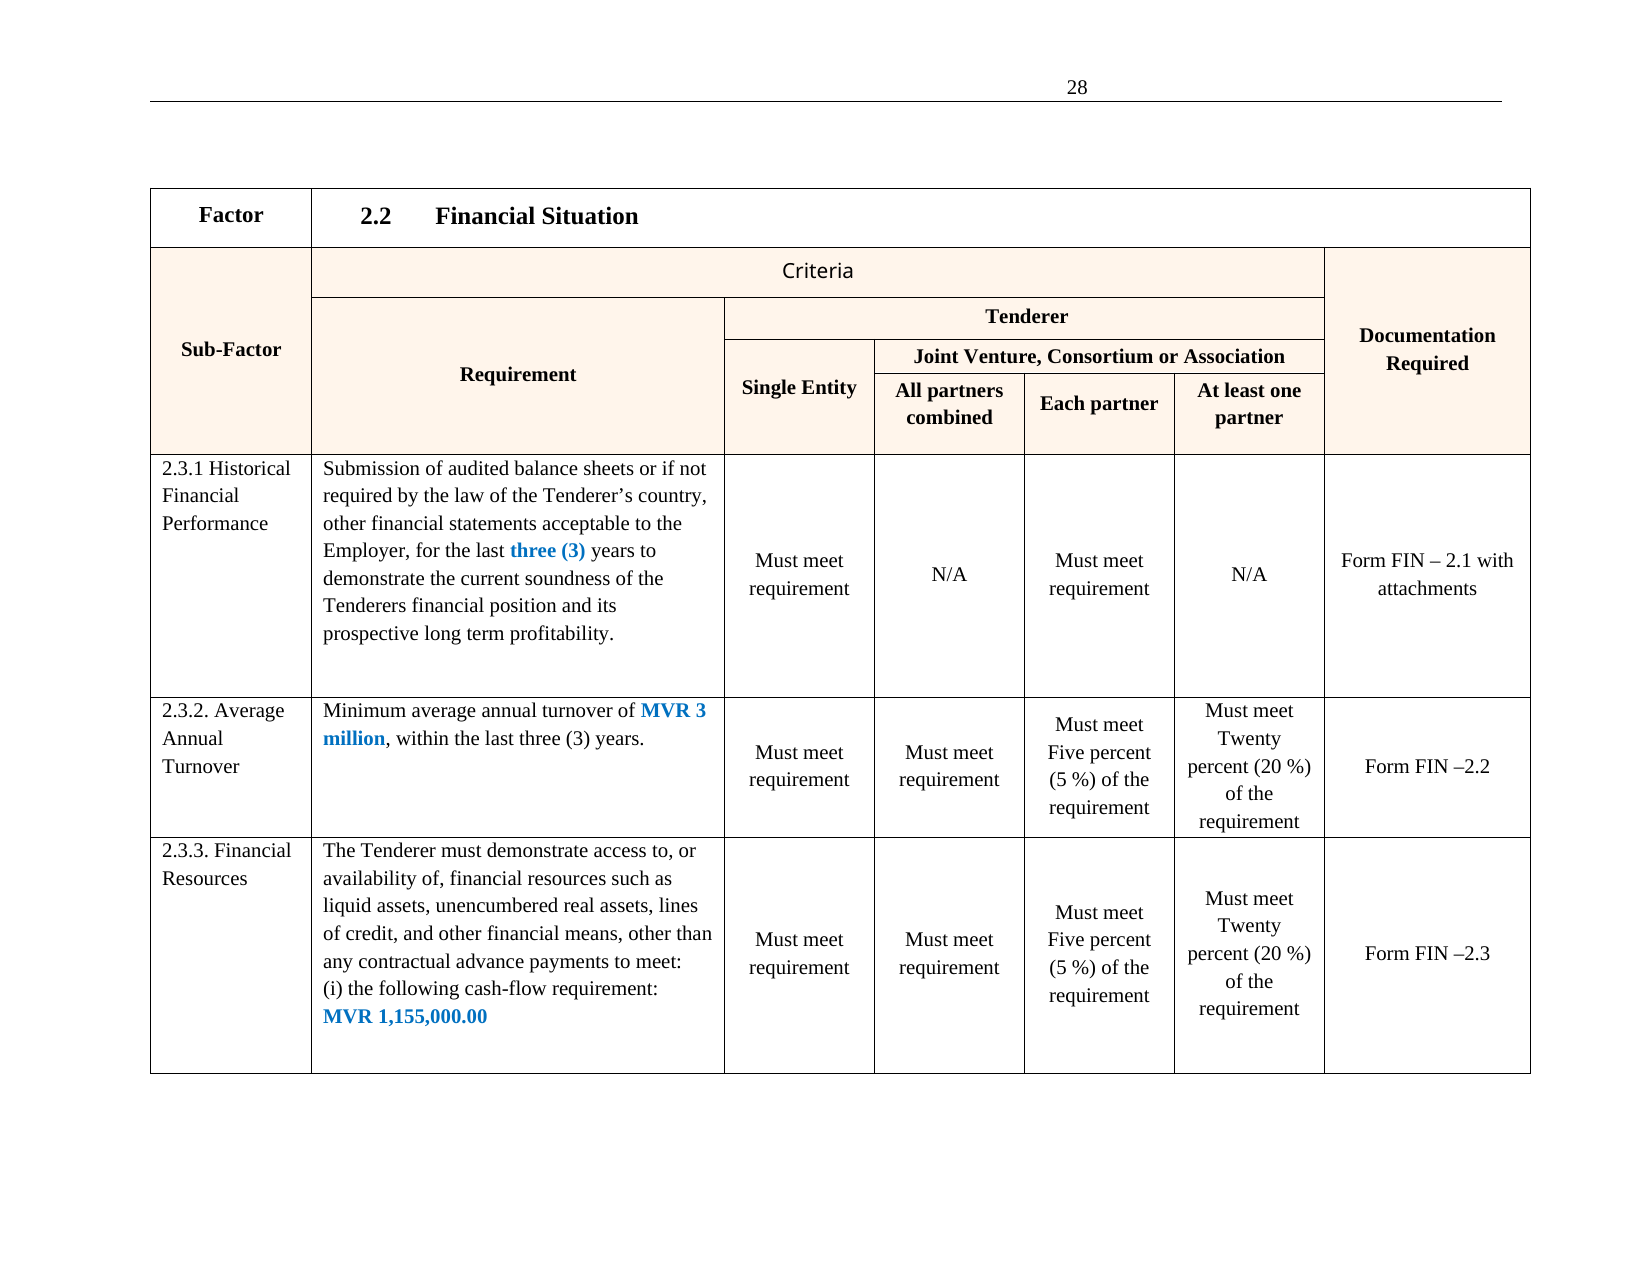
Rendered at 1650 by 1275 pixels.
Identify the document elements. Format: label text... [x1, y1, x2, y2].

table_cell 2.3.2. Average Annual Turnover [151, 698, 311, 837]
table_cell Form FIN – 2.1 with attachments [1325, 455, 1530, 697]
table_cell Must meet requirement [875, 838, 1024, 1072]
table_cell N/A [875, 455, 1024, 697]
table_cell N/A [1175, 455, 1324, 697]
table_cell Must meet requirement [875, 698, 1024, 837]
table_cell Must meet Twenty percent (20 %) of the requirement [1175, 698, 1324, 837]
table_cell Must meet Five percent (5 %) of the requirement [1025, 838, 1174, 1072]
table_cell All partners combined [875, 374, 1024, 454]
table_cell Must meet requirement [1025, 455, 1174, 697]
table_cell 2.3.1 Historical Financial Performance [151, 455, 311, 697]
table_cell Submission of audited balance sheets or if not required by the law of the Tenderer’s country, other financial statements acceptable to the Employer, for the last three (3) years to demonstrate the current soundness of the Tenderers financial position and its prospective long term profitability. [312, 455, 724, 697]
table_cell Sub-Factor [151, 248, 311, 454]
table_cell Documentation Required [1325, 248, 1530, 454]
table_cell Must meet Five percent (5 %) of the requirement [1025, 698, 1174, 837]
table_cell Minimum average annual turnover of MVR 3 million, within the last three (3) years. [312, 698, 724, 837]
table_header 2.2 Financial Situation [312, 189, 1530, 247]
table_header Factor [151, 189, 311, 247]
table_cell Tenderer [725, 298, 1324, 339]
table_cell Form FIN –2.2 [1325, 698, 1530, 837]
table_cell Must meet requirement [725, 455, 874, 697]
table_cell Single Entity [725, 340, 874, 454]
table_cell Must meet requirement [725, 698, 874, 837]
table_cell Must meet Twenty percent (20 %) of the requirement [1175, 838, 1324, 1072]
table_cell Criteria [312, 248, 1324, 297]
table_cell At least one partner [1175, 374, 1324, 454]
table_cell The Tenderer must demonstrate access to, or availability of, financial resources such as liquid assets, unencumbered real assets, lines of credit, and other financial means, other than any contractual advance payments to meet: (i) the following cash-flow requirement: MVR 1,155,000.00 [312, 838, 724, 1072]
table_cell Must meet requirement [725, 838, 874, 1072]
table_cell Joint Venture, Consortium or Association [875, 340, 1324, 372]
table_cell 2.3.3. Financial Resources [151, 838, 311, 1072]
table_cell Form FIN –2.3 [1325, 838, 1530, 1072]
table_cell Each partner [1025, 374, 1174, 454]
table_cell Requirement [312, 298, 724, 454]
